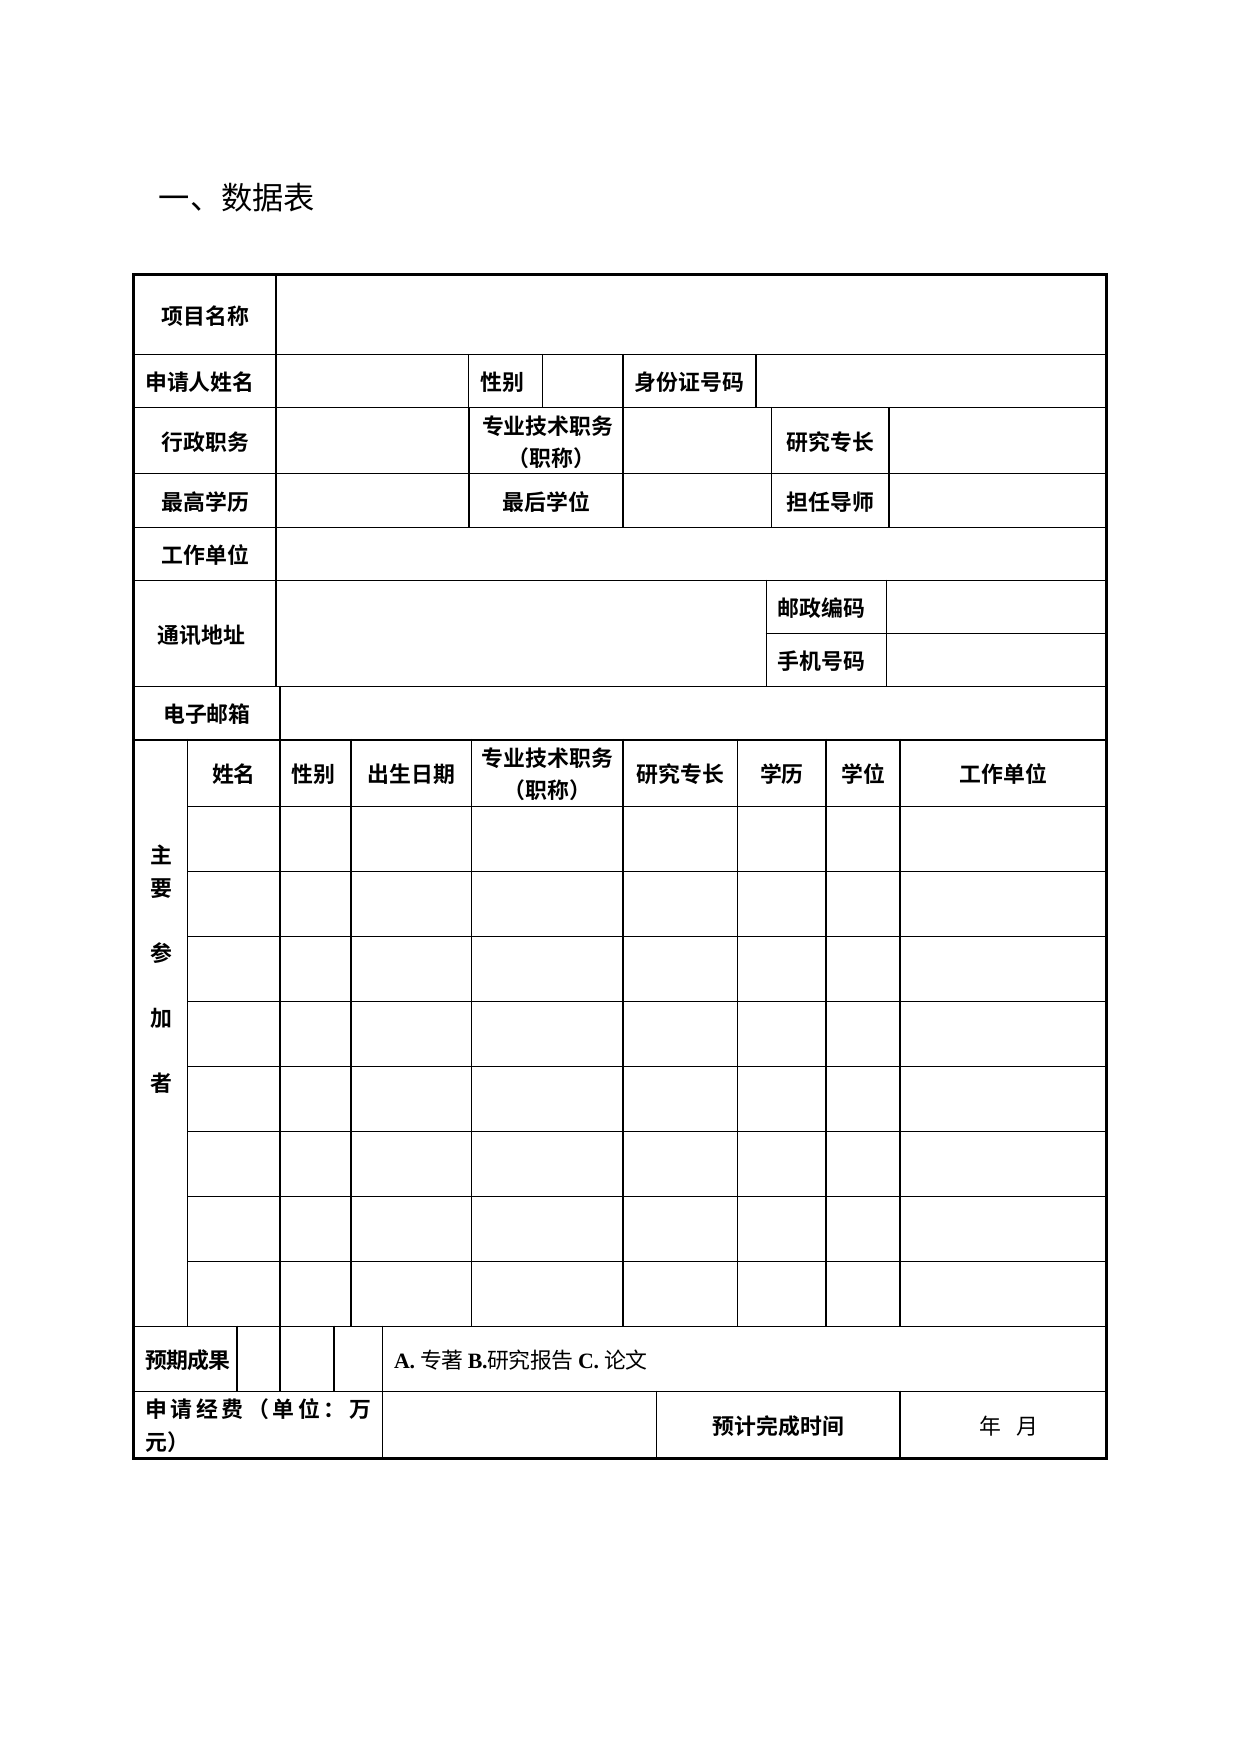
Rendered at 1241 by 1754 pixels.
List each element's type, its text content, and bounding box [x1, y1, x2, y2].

table_cell [352, 937, 471, 1001]
table_cell [277, 581, 766, 686]
table_cell 通讯地址 [135, 581, 275, 686]
table_cell [827, 1262, 899, 1326]
table_cell [188, 1002, 279, 1066]
table_cell [543, 355, 622, 407]
table_cell [901, 1197, 1105, 1261]
table_cell [624, 937, 737, 1001]
table_cell [352, 1067, 471, 1131]
table_cell [624, 1262, 737, 1326]
table_cell [738, 1002, 825, 1066]
table_cell [624, 1002, 737, 1066]
table_cell [827, 807, 899, 871]
table_cell 预期成果 [135, 1327, 236, 1391]
table_cell [281, 1002, 350, 1066]
table_cell [188, 1197, 279, 1261]
table_header 项目名称 [135, 276, 275, 354]
table_cell [281, 937, 350, 1001]
table_cell [901, 1002, 1105, 1066]
table_cell [472, 872, 622, 936]
table_cell [901, 937, 1105, 1001]
table_cell 担任导师 [772, 474, 888, 526]
table_cell [238, 1327, 279, 1391]
table_cell 工作单位 [135, 528, 275, 579]
table_cell [827, 1197, 899, 1261]
table_cell [472, 807, 622, 871]
table_cell [901, 1067, 1105, 1131]
table_cell [472, 1132, 622, 1196]
table_cell [277, 528, 1105, 579]
table_cell [472, 1002, 622, 1066]
table_cell 学历 [738, 741, 825, 806]
table_cell [738, 807, 825, 871]
table_cell 专业技术职务（职称） [470, 408, 622, 473]
table_cell [738, 1132, 825, 1196]
table_cell 最后学位 [470, 474, 622, 526]
table_cell [624, 807, 737, 871]
table_cell 预计完成时间 [657, 1392, 899, 1457]
table_cell 工作单位 [901, 741, 1105, 806]
table_cell [472, 937, 622, 1001]
table_cell [901, 1132, 1105, 1196]
table_cell [352, 872, 471, 936]
table_cell A. 专著B.研究报告C. 论文 [383, 1327, 1105, 1391]
table_cell [188, 1132, 279, 1196]
table_cell [890, 474, 1105, 526]
table_cell [281, 1132, 350, 1196]
table_cell [827, 872, 899, 936]
table_cell [188, 1262, 279, 1326]
table_cell [281, 1067, 350, 1131]
table_cell 申请经费（单位：万元） [135, 1392, 382, 1457]
table_cell [738, 1262, 825, 1326]
table_cell 身份证号码 [624, 355, 755, 407]
table_cell [352, 1197, 471, 1261]
table_cell [352, 1002, 471, 1066]
table_cell [472, 1197, 622, 1261]
table_cell [383, 1392, 656, 1457]
table_cell 邮政编码 [767, 581, 886, 633]
table_cell [827, 1002, 899, 1066]
table_cell [738, 1067, 825, 1131]
table_cell [277, 408, 468, 473]
table_cell [624, 1132, 737, 1196]
table_cell [188, 937, 279, 1001]
table_cell [188, 872, 279, 936]
table_cell [901, 1262, 1105, 1326]
table_cell 学位 [827, 741, 899, 806]
table_cell 研究专长 [772, 408, 888, 473]
table_cell 年 月 [901, 1392, 1105, 1457]
table_cell [887, 634, 1105, 686]
table_cell 性别 [281, 741, 350, 806]
table_header [277, 276, 1105, 354]
text 一、数据表 [159, 163, 1092, 228]
table_cell [624, 474, 771, 526]
table_cell 性别 [469, 355, 542, 407]
table_cell [827, 1132, 899, 1196]
table_cell [281, 687, 1105, 739]
table_cell [472, 1262, 622, 1326]
table_cell [352, 1262, 471, 1326]
table_cell [757, 355, 1105, 407]
table_cell [281, 1327, 333, 1391]
table_cell 最高学历 [135, 474, 275, 526]
table_cell [335, 1327, 382, 1391]
table_cell [738, 1197, 825, 1261]
table_cell [887, 581, 1105, 633]
table_cell 主 要 参 加 者 [135, 741, 187, 1326]
table_cell [188, 1067, 279, 1131]
table_cell [827, 1067, 899, 1131]
table_cell [352, 1132, 471, 1196]
table_cell 专业技术职务（职称） [472, 741, 622, 806]
table_cell [890, 408, 1105, 473]
table_cell [352, 807, 471, 871]
table_cell [472, 1067, 622, 1131]
table_cell 申请人姓名 [135, 355, 275, 407]
table_cell 手机号码 [767, 634, 886, 686]
table_cell [901, 807, 1105, 871]
table_cell 行政职务 [135, 408, 275, 473]
table_cell [827, 937, 899, 1001]
table_cell [281, 1262, 350, 1326]
table_cell [188, 807, 279, 871]
table_cell [624, 1197, 737, 1261]
table_cell [277, 355, 468, 407]
table_cell [738, 872, 825, 936]
table_cell [901, 872, 1105, 936]
table_cell 研究专长 [624, 741, 737, 806]
table_cell [281, 807, 350, 871]
table_cell [624, 872, 737, 936]
table_cell [281, 1197, 350, 1261]
table_cell [738, 937, 825, 1001]
table_cell 姓名 [188, 741, 279, 806]
table_cell [624, 408, 771, 473]
table_cell 电子邮箱 [135, 687, 279, 739]
table_cell [624, 1067, 737, 1131]
table_cell [281, 872, 350, 936]
table_cell 出生日期 [352, 741, 471, 806]
table_cell [277, 474, 468, 526]
